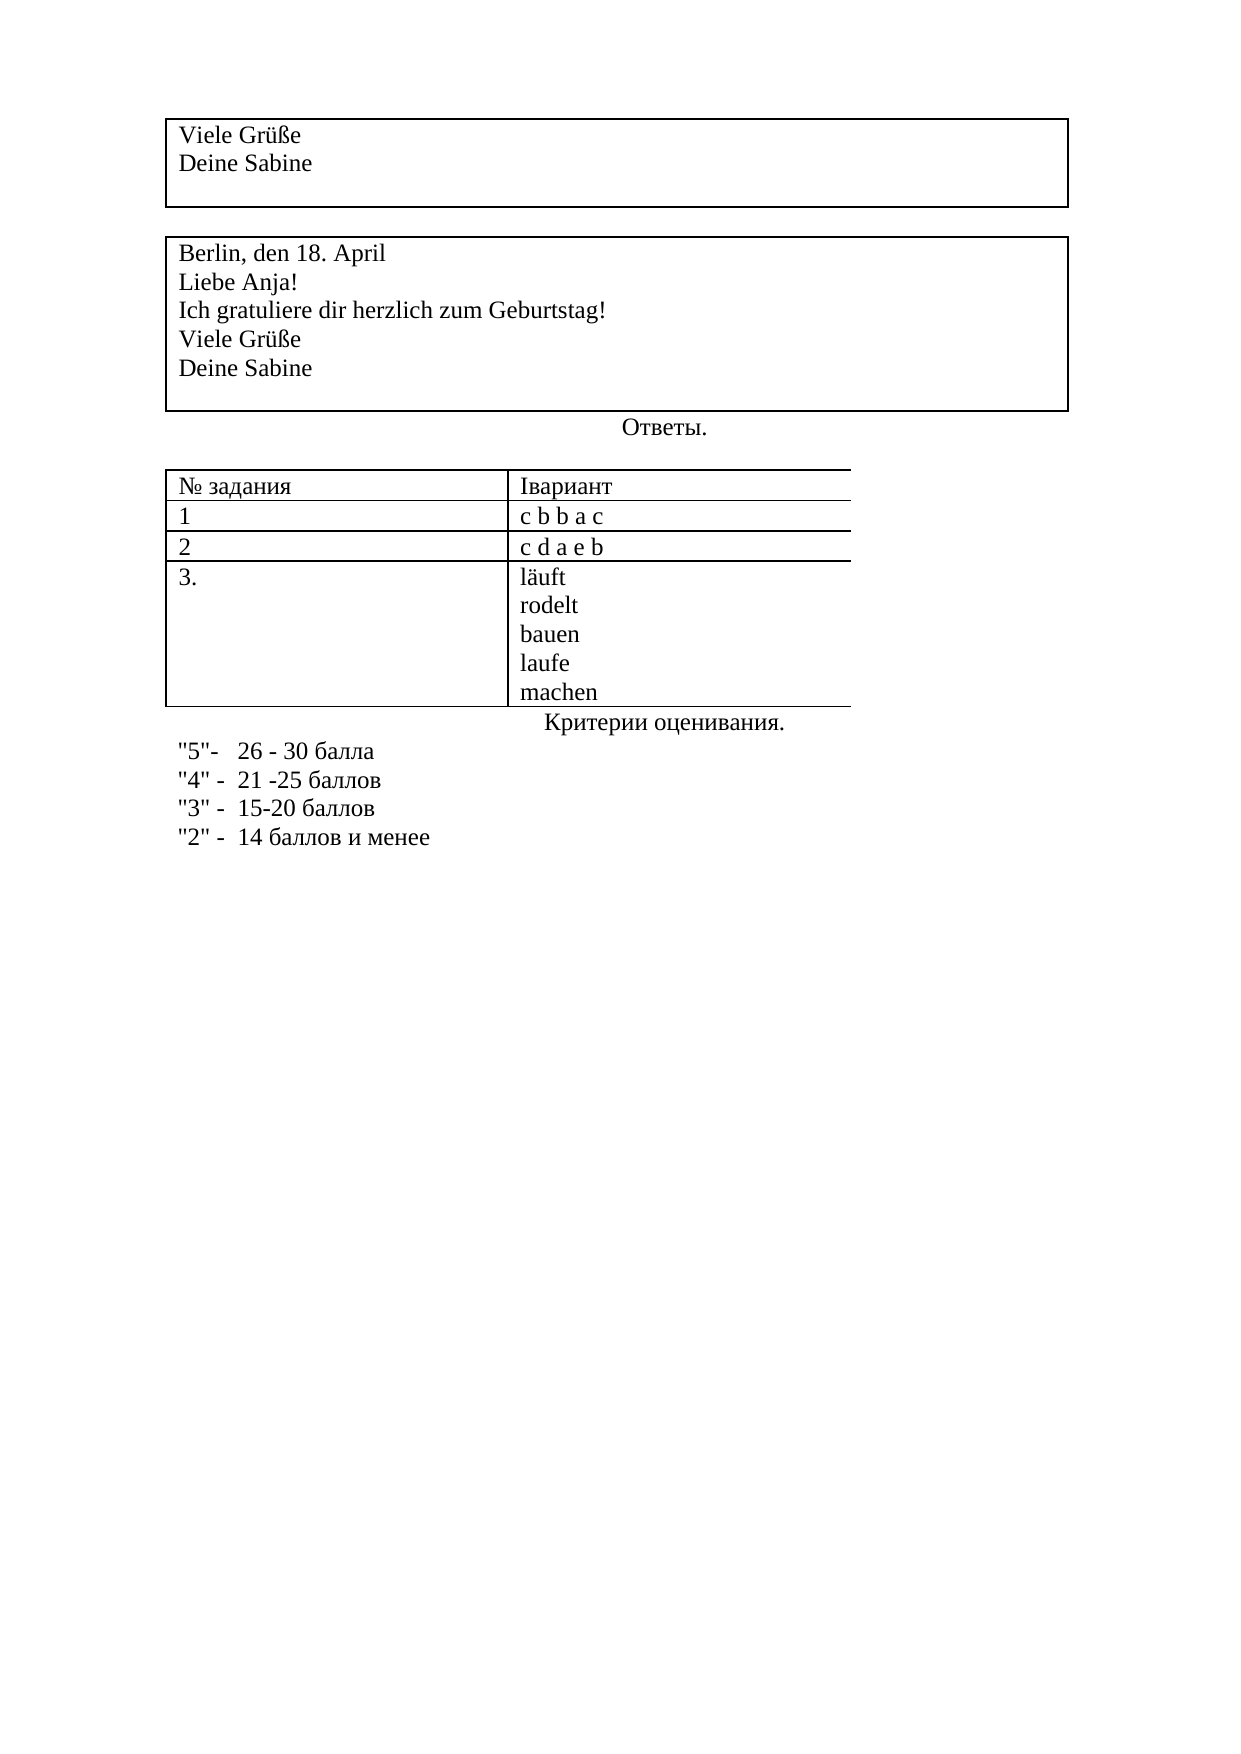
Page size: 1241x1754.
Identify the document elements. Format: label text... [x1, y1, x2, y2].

text Критерии оценивания. [177, 707, 1152, 736]
table_cell läuft rodelt bauen laufe machen [509, 562, 851, 706]
table_cell 3. [167, 562, 507, 706]
table_header № задания [167, 471, 507, 500]
table_header Iвариант [509, 471, 851, 500]
text "5"- 26 - 30 балла [177, 736, 1152, 765]
table_cell c b b a c [509, 501, 851, 530]
table_cell 2 [167, 532, 507, 560]
text "2" - 14 баллов и менее [177, 822, 1152, 851]
text Ответы. [177, 412, 1152, 441]
table_cell c d a e b [509, 532, 851, 560]
text "3" - 15-20 баллов [177, 793, 1152, 822]
table_header Berlin, den 18. April Liebe Anja! Ich gratuliere dir herzlich zum Geburtstag! Viele Grüße Deine Sabine [167, 238, 1067, 410]
table_cell 1 [167, 501, 507, 530]
text "4" - 21 -25 баллов [177, 765, 1152, 793]
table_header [167, 120, 1067, 206]
